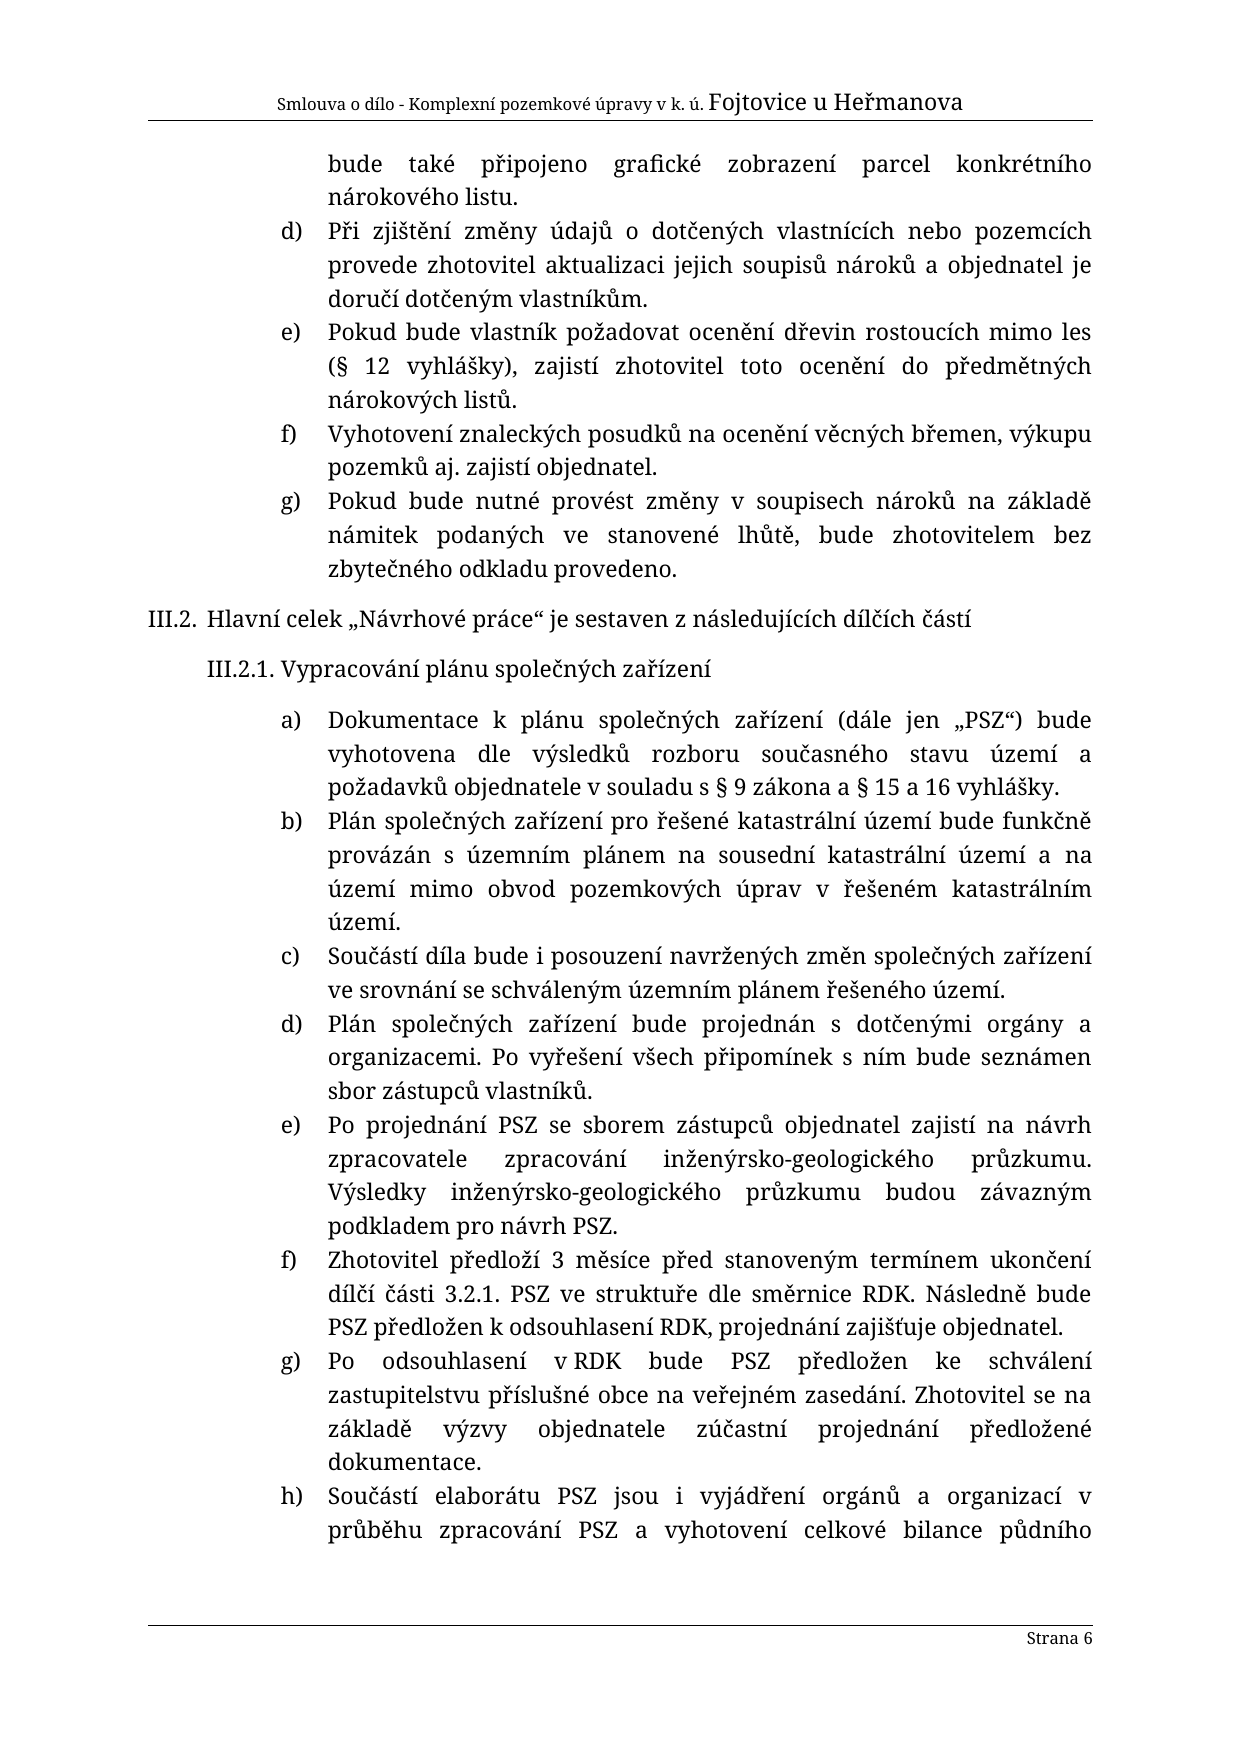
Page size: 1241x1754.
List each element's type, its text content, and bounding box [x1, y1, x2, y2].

text Pokud bude vlastník požadovat ocenění dřevin rostoucích mimo les (§ 12 vyhlášky), zajistí zhotovitel toto ocenění do předmětných nárokových listů. [281, 316, 1093, 415]
text Pokud bude nutné provést změny v soupisech nároků na základě námitek podaných ve stanovené lhůtě, bude zhotovitelem bez zbytečného odkladu provedeno. [281, 485, 1093, 584]
text Plán společných zařízení bude projednán s dotčenými orgány a organizacemi. Po vyřešení všech připomínek s ním bude seznámen sbor zástupců vlastníků. [281, 1008, 1093, 1106]
text Plán společných zařízení pro řešené katastrální území bude funkčně provázán s územním plánem na sousední katastrální území a na území mimo obvod pozemkových úprav v řešeném katastrálním území. [281, 805, 1093, 938]
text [281, 1480, 1093, 1545]
text Vypracování plánu společných zařízení [207, 653, 1093, 685]
text Vyhotovení znaleckých posudků na ocenění věcných břemen, výkupu pozemků aj. zajistí objednatel. [281, 418, 1093, 483]
text Při zjištění změny údajů o dotčených vlastnících nebo pozemcích provede zhotovitel aktualizaci jejich soupisů nároků a objednatel je doručí dotčeným vlastníkům. [281, 215, 1093, 314]
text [281, 148, 1093, 213]
text Po projednání PSZ se sborem zástupců objednatel zajistí na návrh zpracovatele zpracování inženýrsko-geologického průzkumu. Výsledky inženýrsko-geologického průzkumu budou závazným podkladem pro návrh PSZ. [281, 1109, 1093, 1241]
text Dokumentace k plánu společných zařízení (dále jen „PSZ“) bude vyhotovena dle výsledků rozboru současného stavu území a požadavků objednatele v souladu s § 9 zákona a § 15 a 16 vyhlášky. [281, 704, 1093, 803]
list Hlavní celek „Návrhové práce“ je sestaven z následujících dílčích částí [148, 603, 1093, 634]
text Po odsouhlasení v RDK bude PSZ předložen ke schválení zastupitelstvu příslušné obce na veřejném zasedání. Zhotovitel se na základě výzvy objednatele zúčastní projednání předložené dokumentace. [281, 1345, 1093, 1478]
text Zhotovitel předloží 3 měsíce před stanoveným termínem ukončení dílčí části 3.2.1. PSZ ve struktuře dle směrnice RDK. Následně bude PSZ předložen k odsouhlasení RDK, projednání zajišťuje objednatel. [281, 1244, 1093, 1343]
text Součástí díla bude i posouzení navržených změn společných zařízení ve srovnání se schváleným územním plánem řešeného území. [281, 940, 1093, 1005]
